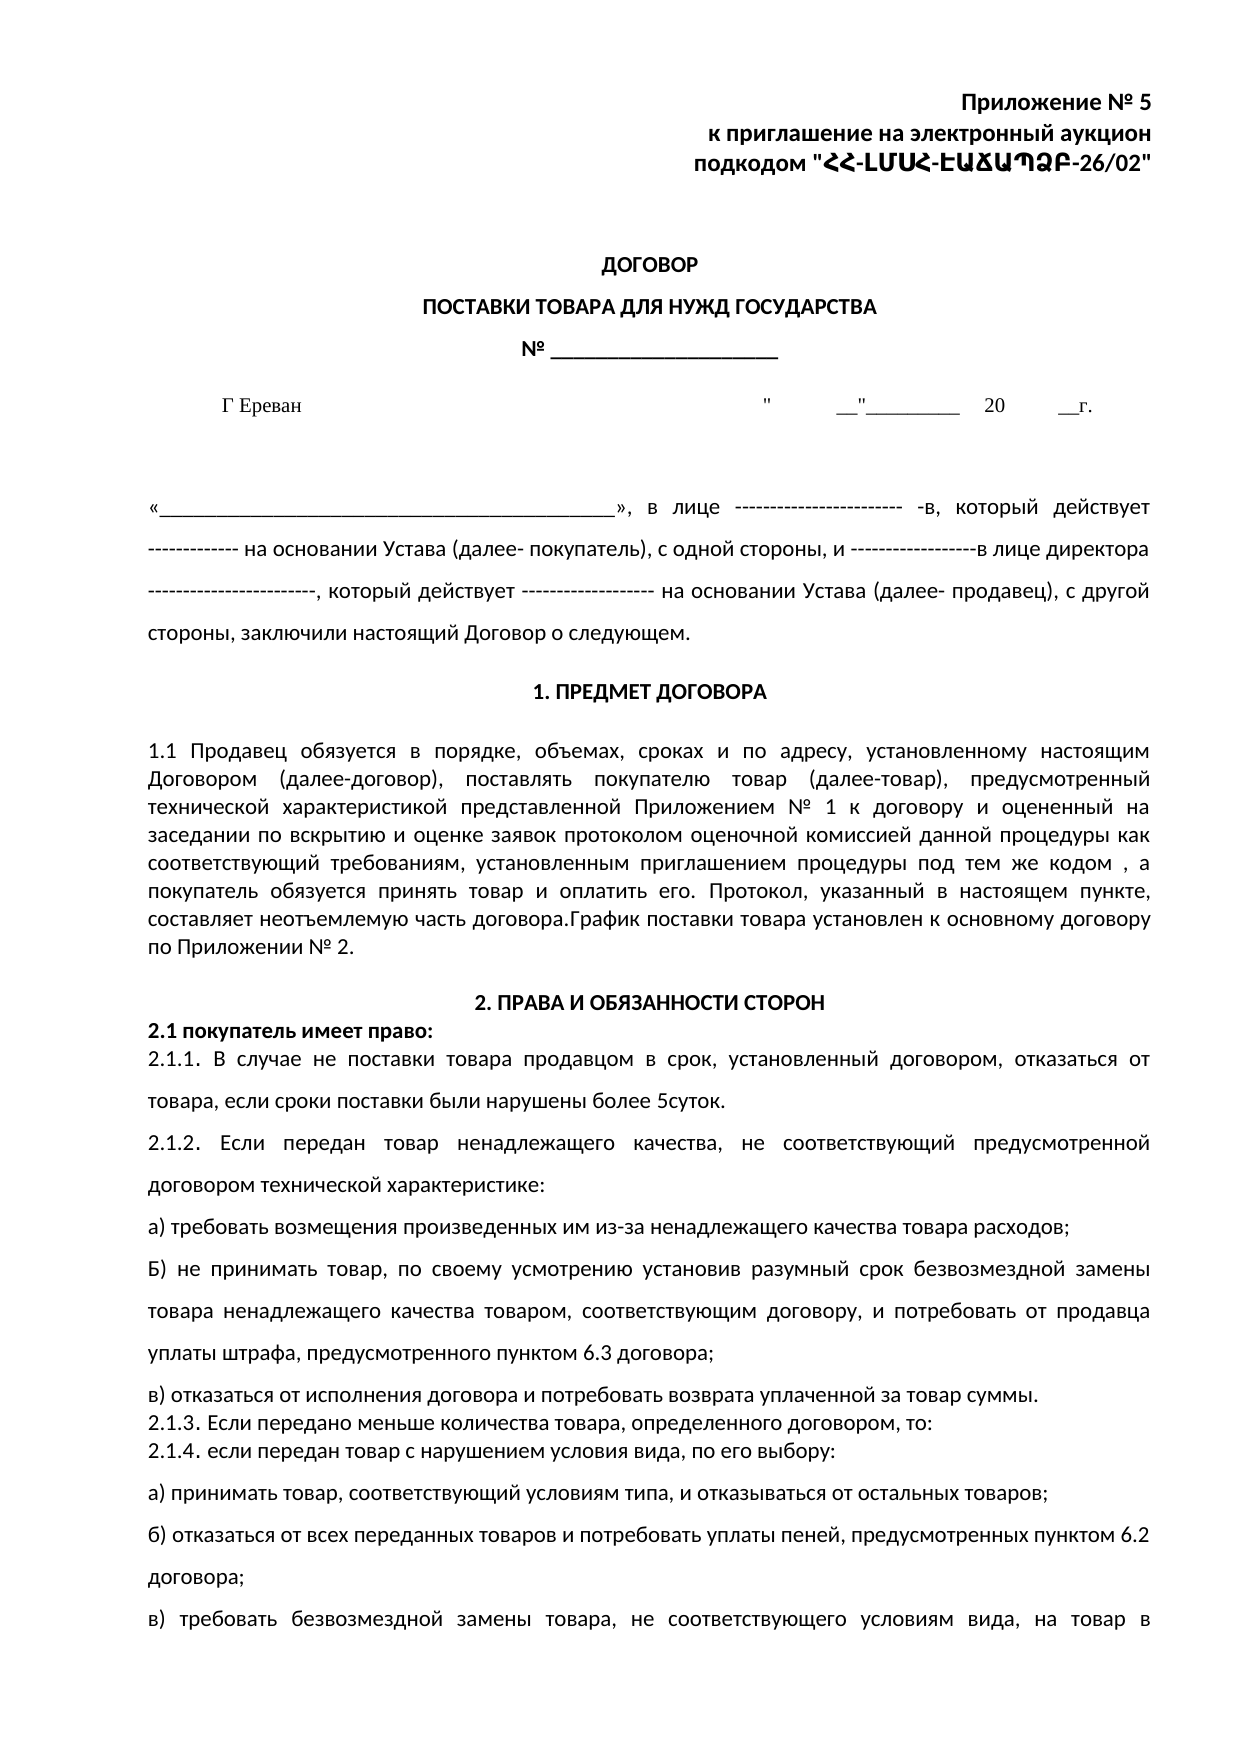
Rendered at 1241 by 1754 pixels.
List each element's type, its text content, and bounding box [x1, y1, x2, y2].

text Приложение № 5 [148, 86, 1152, 117]
list 2.1.4․ если передан товар с нарушением условия вида, по его выбору: [148, 1436, 1152, 1464]
list б) отказаться от всех переданных товаров и потребовать уплаты пеней, предусмотренных пунктом 6.2 договора; [148, 1520, 1152, 1590]
text 2.1 покупатель имеет право: [148, 1016, 1152, 1044]
text «________________________________________», в лице ------------------------ -в, который действует ------------- на основании Устава (далее- покупатель), с одной стороны, и ------------------в лице директора ------------------------, который действует ------------------- на основании Устава (далее- продавец), с другой стороны, заключили настоящий Договор о следующем. [148, 492, 1152, 646]
text к приглашение на электронный аукцион [177, 117, 1152, 147]
list а) принимать товар, соответствующий условиям типа, и отказываться от остальных товаров; [148, 1478, 1152, 1506]
table_header " __"_________ 20 __г. [620, 393, 1104, 434]
list Б) не принимать товар, по своему усмотрению установив разумный срок безвозмездной замены товара ненадлежащего качества товаром, соответствующим договору, и потребовать от продавца уплаты штрафа, предусмотренного пунктом 6.3 договора; [148, 1254, 1152, 1366]
list 2. ПРАВА И ОБЯЗАННОСТИ СТОРОН [148, 988, 1152, 1016]
list 2.1.2․ Если передан товар ненадлежащего качества, не соответствующий предусмотренной договором технической характеристике: [148, 1128, 1152, 1198]
table_header Г Ереван [136, 393, 620, 434]
list а) требовать возмещения произведенных им из-за ненадлежащего качества товара расходов; [148, 1212, 1152, 1240]
text 2.1.3․ Если передано меньше количества товара, определенного договором, то: [148, 1408, 1152, 1436]
text в) отказаться от исполнения договора и потребовать возврата уплаченной за товар суммы. [148, 1380, 1152, 1408]
list 2.1.1․ В случае не поставки товара продавцом в срок, установленный договором, отказаться от товара, если сроки поставки были нарушены более 5суток. [148, 1044, 1152, 1114]
text 1. ПРЕДМЕТ ДОГОВОРА [148, 677, 1152, 705]
text 1.1 Продавец обязуется в порядке, объемах, сроках и по адресу, установленному настоящим Договором (далее-договор), поставлять покупателю товар (далее-товар), предусмотренный технической характеристикой представленной Приложением № 1 к договору и оцененный на заседании по вскрытию и оценке заявок протоколом оценочной комиссией данной процедуры как соответствующий требованиям, установленным приглашением процедуры под тем же кодом , а покупатель обязуется принять товар и оплатить его. Протокол, указанный в настоящем пункте, составляет неотъемлемую часть договора.График поставки товара установлен к основному договору по Приложении № 2. [148, 736, 1152, 960]
text № ____________________ [148, 334, 1152, 362]
text ДОГОВОР [148, 251, 1152, 278]
text подкодом "ՀՀ-ԼՄՍՀ-ԷԱՃԱՊՁԲ-26/02" [177, 147, 1152, 178]
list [148, 1604, 1152, 1632]
text ПОСТАВКИ ТОВАРА ДЛЯ НУЖД ГОСУДАРСТВА [148, 292, 1152, 321]
